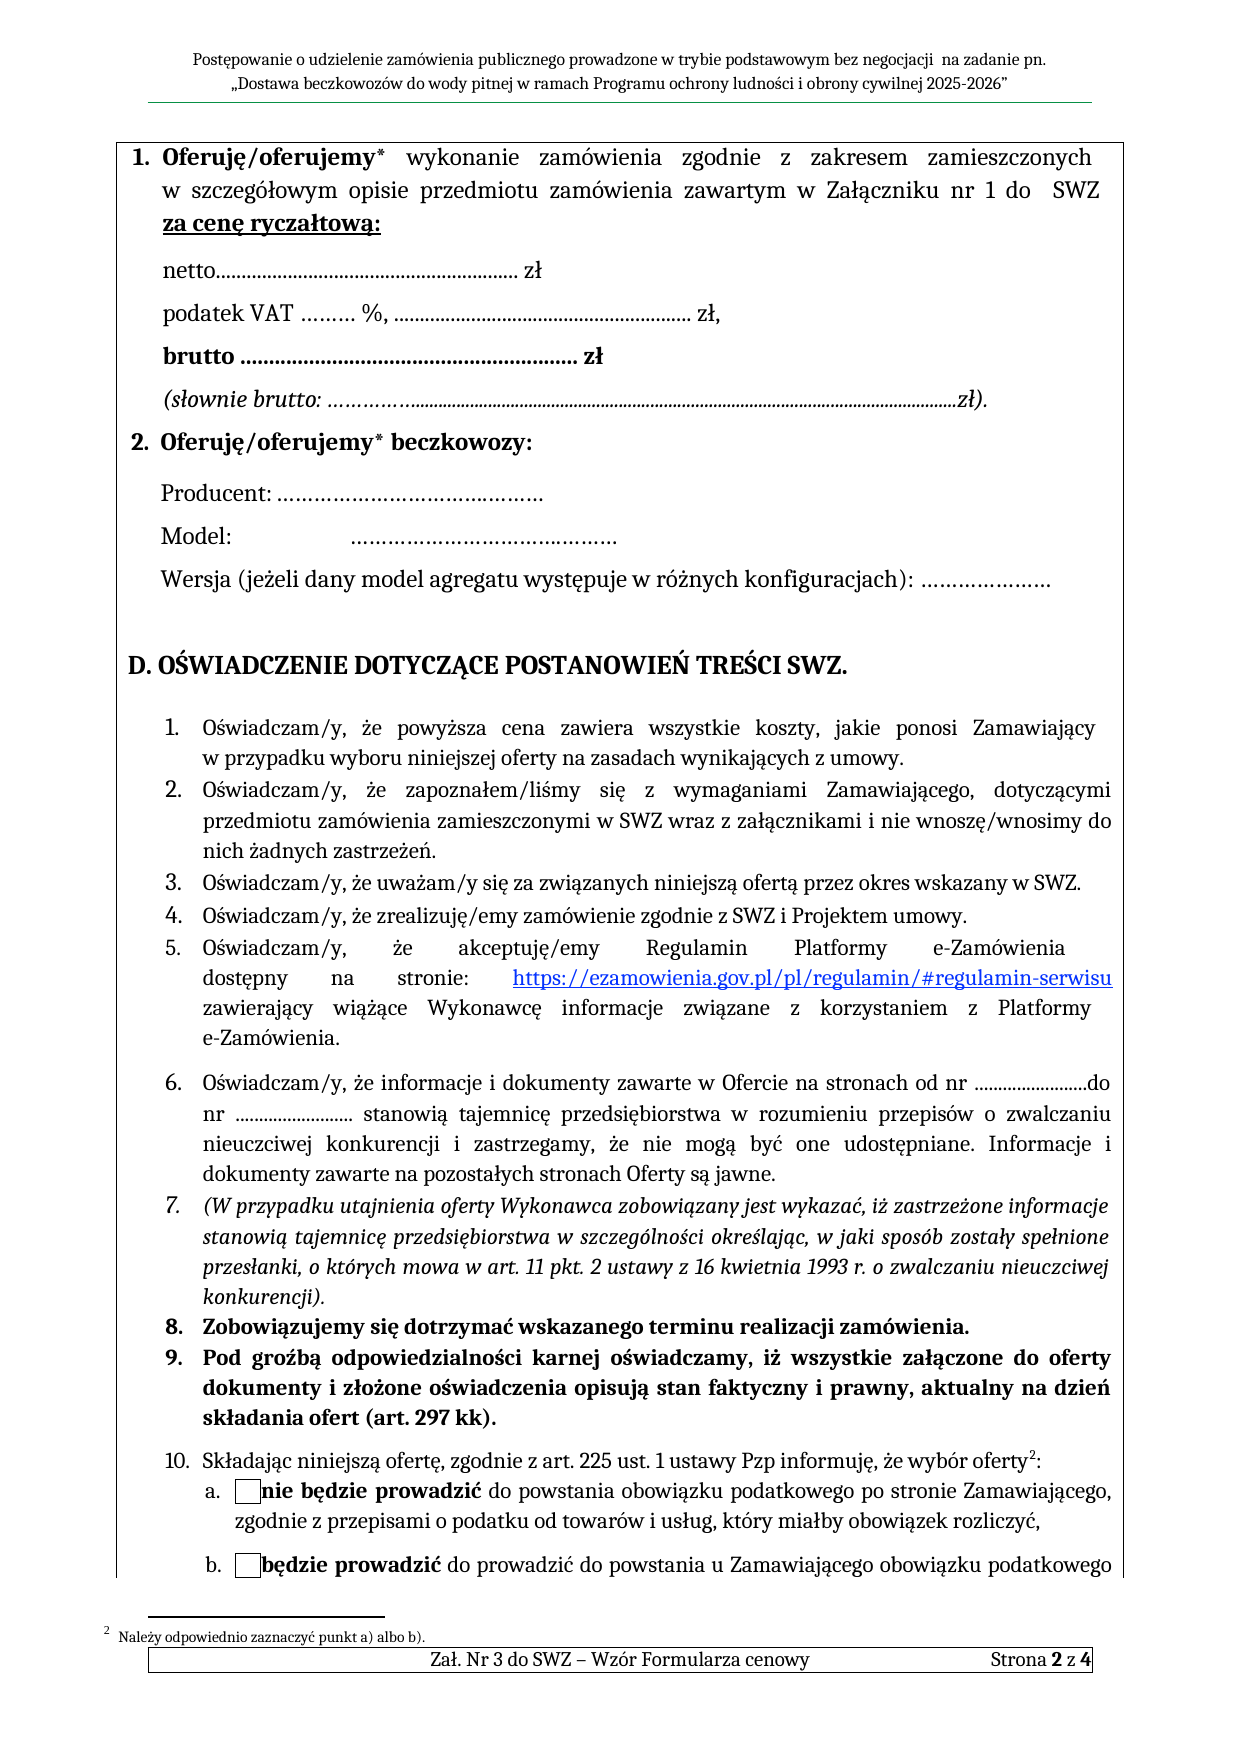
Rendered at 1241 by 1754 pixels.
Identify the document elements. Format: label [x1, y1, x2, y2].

table_cell [117, 143, 1123, 1578]
